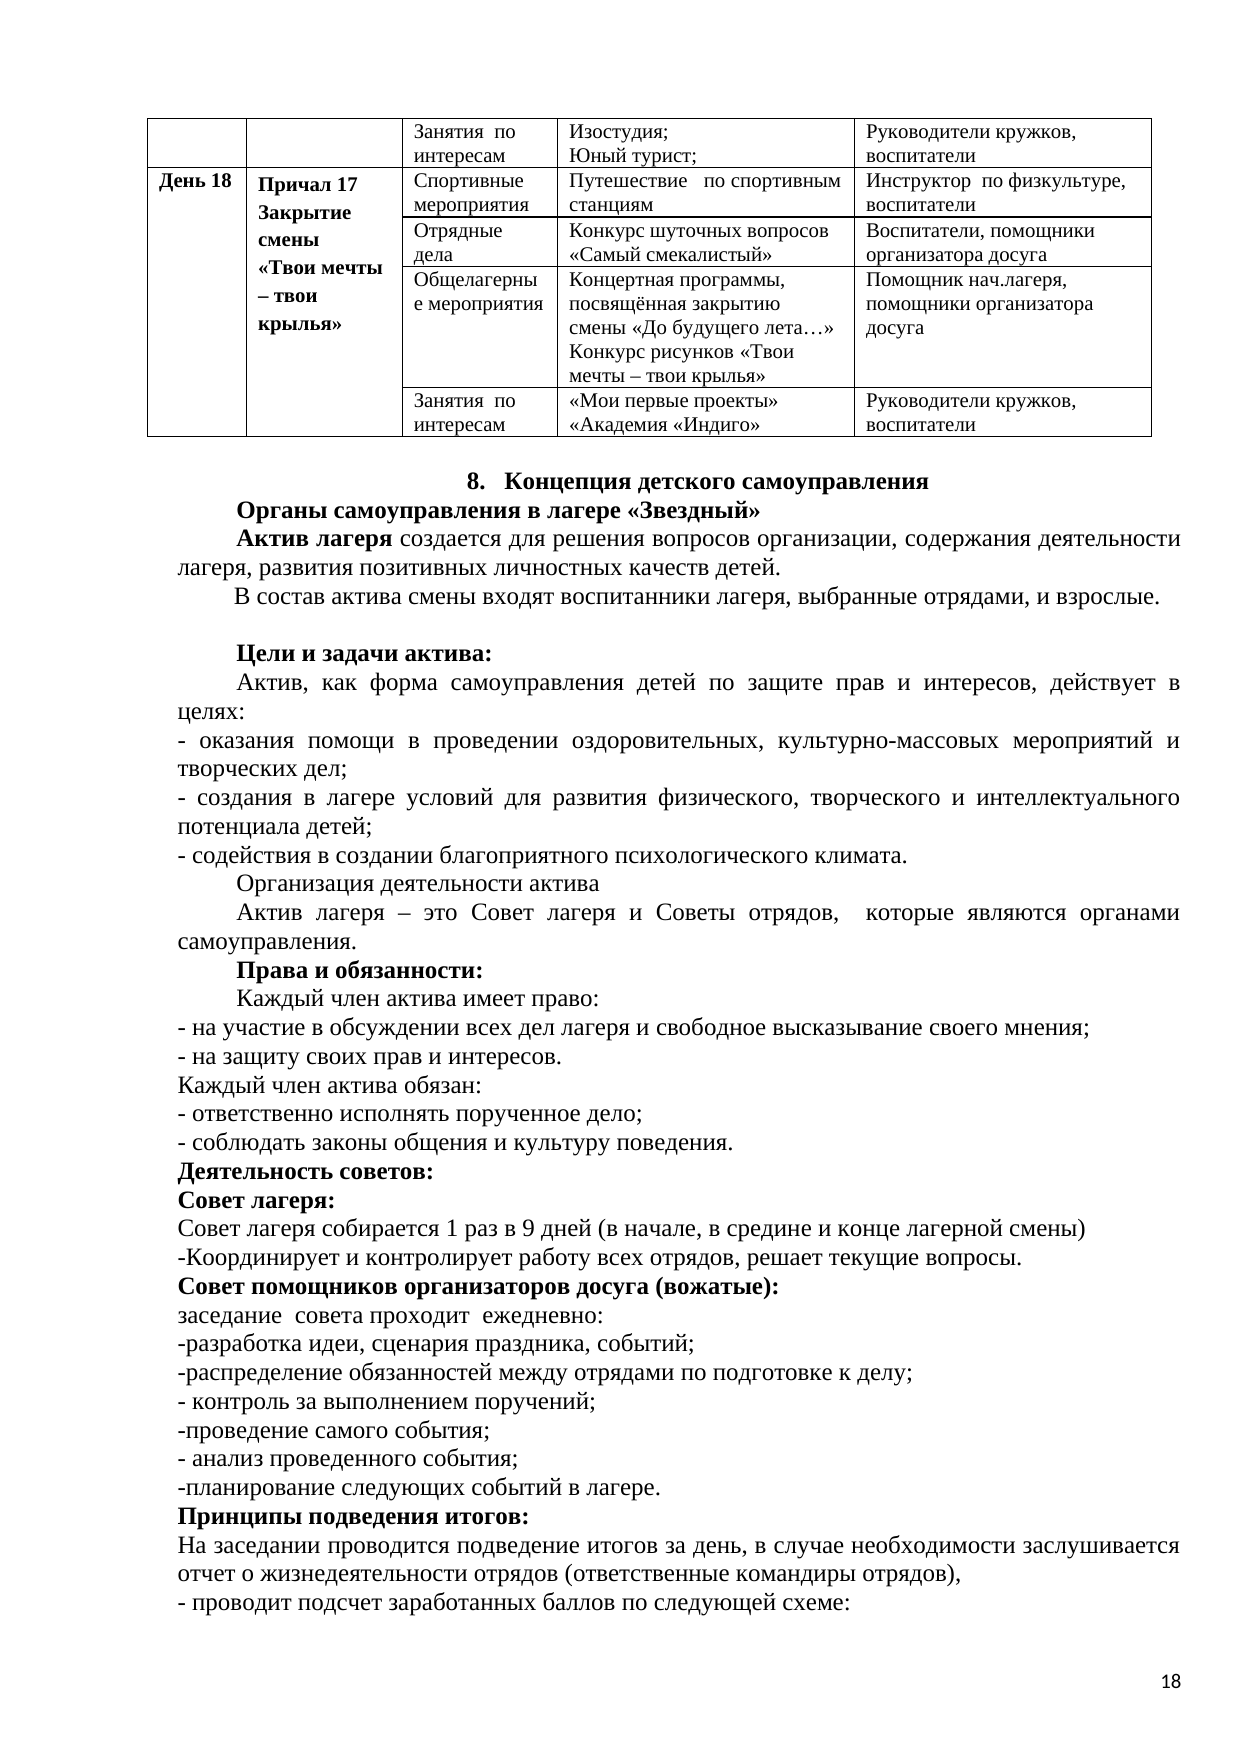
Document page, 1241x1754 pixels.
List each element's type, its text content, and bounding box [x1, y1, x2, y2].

list Концепция детского самоуправления [215, 466, 1181, 495]
table_cell Помощник нач.лагеря, помощники организатора досуга [855, 267, 1151, 387]
text Деятельность советов: [177, 1156, 1181, 1185]
table_cell Занятия по интересам [403, 388, 557, 436]
table_cell День 18 [148, 168, 246, 436]
text - оказания помощи в проведении оздоровительных, культурно-массовых мероприятий и творческих дел; [177, 725, 1181, 782]
text Организация деятельности актива [177, 868, 1181, 897]
table_cell Руководители кружков, воспитатели [855, 388, 1151, 436]
text Принципы подведения итогов: [177, 1501, 1181, 1530]
text - на защиту своих прав и интересов. [177, 1041, 1181, 1070]
text Совет лагеря: [177, 1185, 1181, 1213]
text Актив, как форма самоуправления детей по защите прав и интересов, действует в целях: [177, 667, 1181, 725]
text Цели и задачи актива: [177, 638, 1181, 667]
table_cell Конкурс шуточных вопросов «Самый смекалистый» [558, 218, 854, 266]
table_cell Изостудия; Юный турист; [558, 119, 854, 167]
text - создания в лагере условий для развития физического, творческого и интеллектуального потенциала детей; [177, 782, 1181, 840]
table_cell Путешествие по спортивным станциям [558, 168, 854, 216]
table_cell «Мои первые проекты» «Академия «Индиго» [558, 388, 854, 436]
text Органы самоуправления в лагере «Звездный» [236, 495, 1181, 523]
text Актив лагеря – это Совет лагеря и Советы отрядов, которые являются органами самоуправления. [177, 897, 1181, 955]
table_cell Занятия по интересам [403, 119, 557, 167]
text Права и обязанности: [177, 955, 1181, 983]
text -планирование следующих событий в лагере. [177, 1472, 1181, 1501]
text - соблюдать законы общения и культуру поведения. [177, 1127, 1181, 1156]
text На заседании проводится подведение итогов за день, в случае необходимости заслушивается отчет о жизнедеятельности отрядов (ответственные командиры отрядов), [177, 1530, 1181, 1587]
table_cell Инструктор по физкультуре, воспитатели [855, 168, 1151, 216]
table_cell Спортивные мероприятия [403, 168, 557, 216]
table_cell Общелагерные мероприятия [403, 267, 557, 387]
text Каждый член актива имеет право: [177, 983, 1181, 1012]
text -разработка идеи, сценария праздника, событий; -распределение обязанностей между отрядами по подготовке к делу; - контроль за выполнением поручений; -проведение самого события; - анализ проведенного события; [177, 1328, 1181, 1472]
table_cell Отрядные дела [403, 218, 557, 266]
text Каждый член актива обязан: [177, 1070, 1181, 1098]
text Совет лагеря собирается 1 раз в 9 дней (в начале, в средине и конце лагерной смены) [177, 1213, 1181, 1242]
text В состав актива смены входят воспитанники лагеря, выбранные отрядами, и взрослые. [177, 581, 1181, 610]
text Совет помощников организаторов досуга (вожатые): [177, 1271, 1181, 1300]
text - содействия в создании благоприятного психологического климата. [177, 840, 1181, 868]
text Актив лагеря создается для решения вопросов организации, содержания деятельности лагеря, развития позитивных личностных качеств детей. [177, 523, 1181, 581]
table_cell Руководители кружков, воспитатели [855, 119, 1151, 167]
table_cell Воспитатели, помощники организатора досуга [855, 218, 1151, 266]
text -Координирует и контролирует работу всех отрядов, решает текущие вопросы. [177, 1242, 1181, 1271]
table_cell Причал 17 Закрытие смены «Твои мечты – твои крылья» [247, 168, 402, 436]
table_cell Концертная программы, посвящённая закрытию смены «До будущего лета…» Конкурс рисунков «Твои мечты – твои крылья» [558, 267, 854, 387]
text - на участие в обсуждении всех дел лагеря и свободное высказывание своего мнения; [177, 1012, 1181, 1041]
text заседание совета проходит ежедневно: [177, 1300, 1181, 1328]
text - ответственно исполнять порученное дело; [177, 1098, 1181, 1127]
text - проводит подсчет заработанных баллов по следующей схеме: [177, 1587, 1181, 1616]
